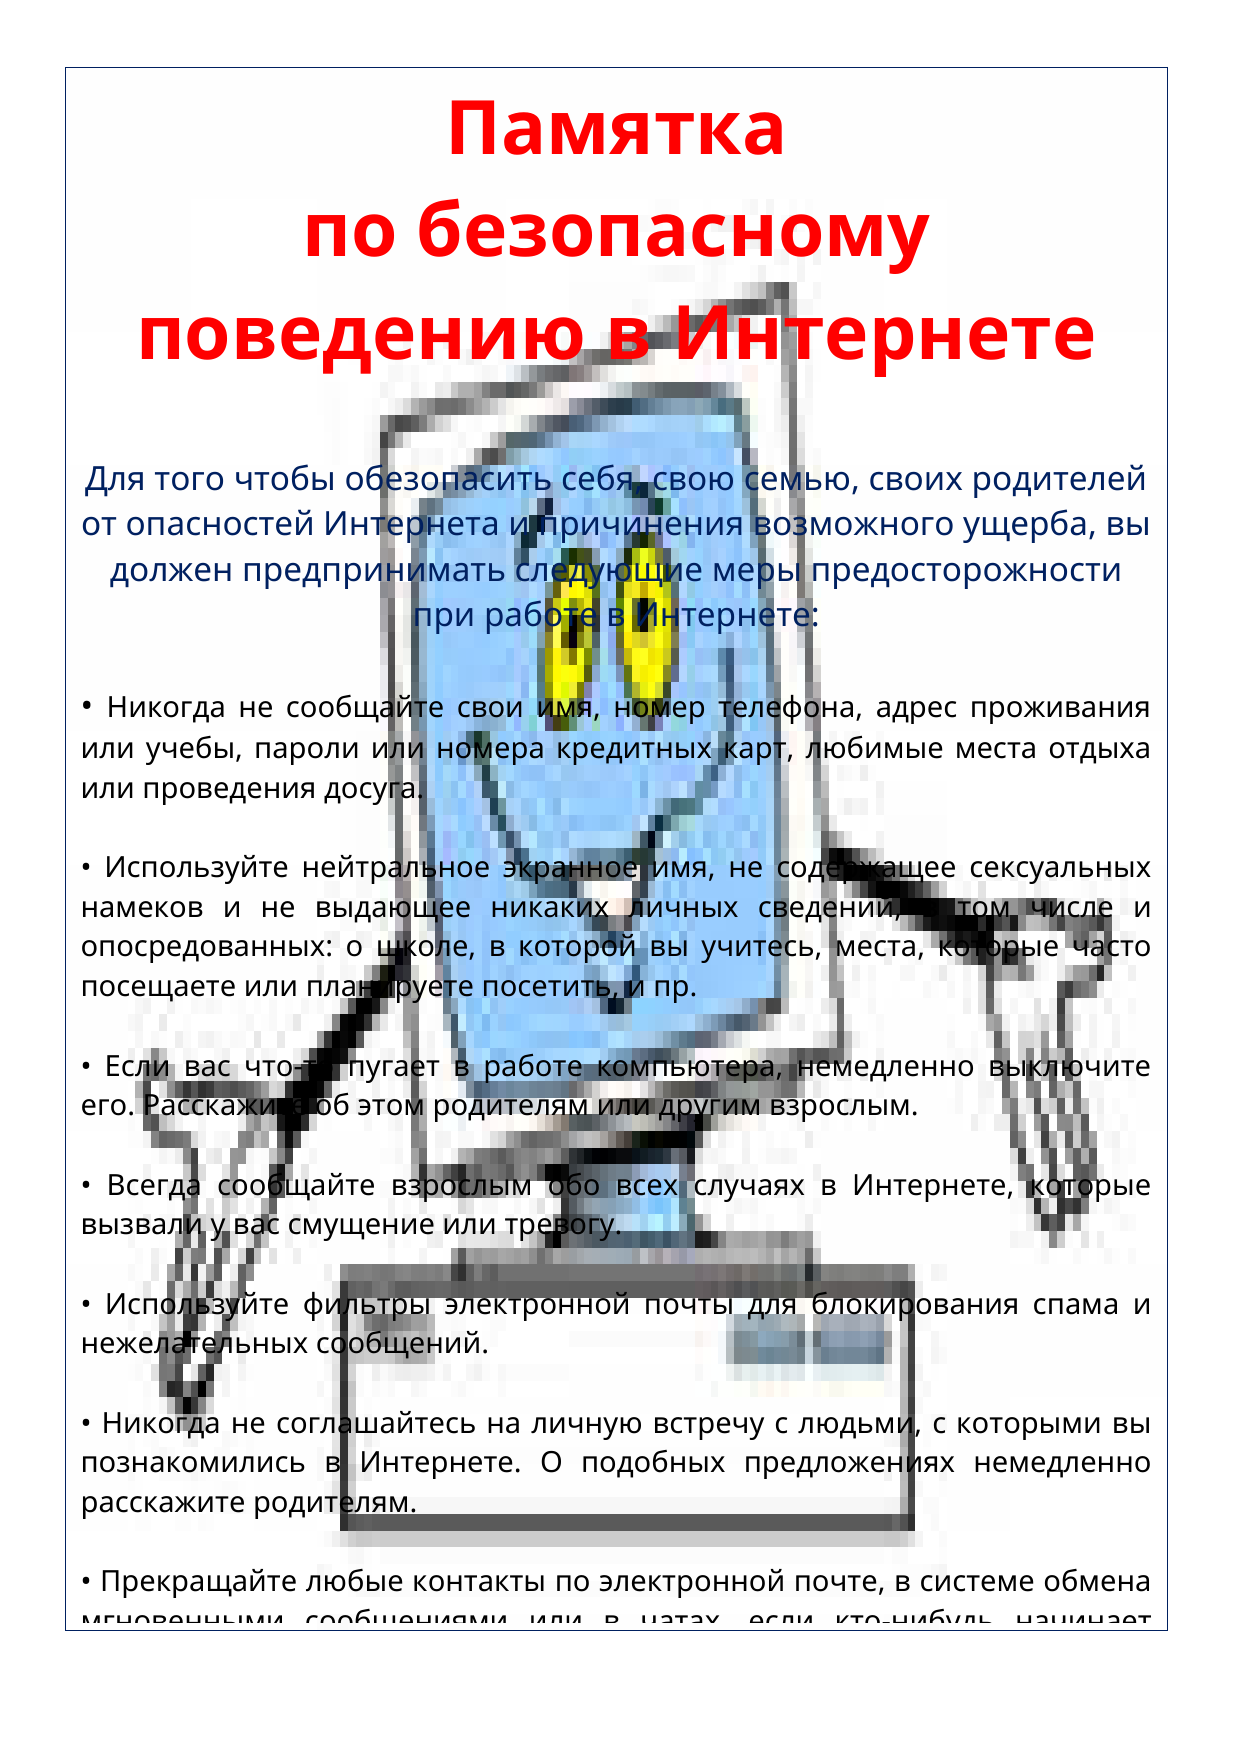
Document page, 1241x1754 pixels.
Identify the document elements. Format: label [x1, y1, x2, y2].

picture [66, 68, 1167, 1630]
